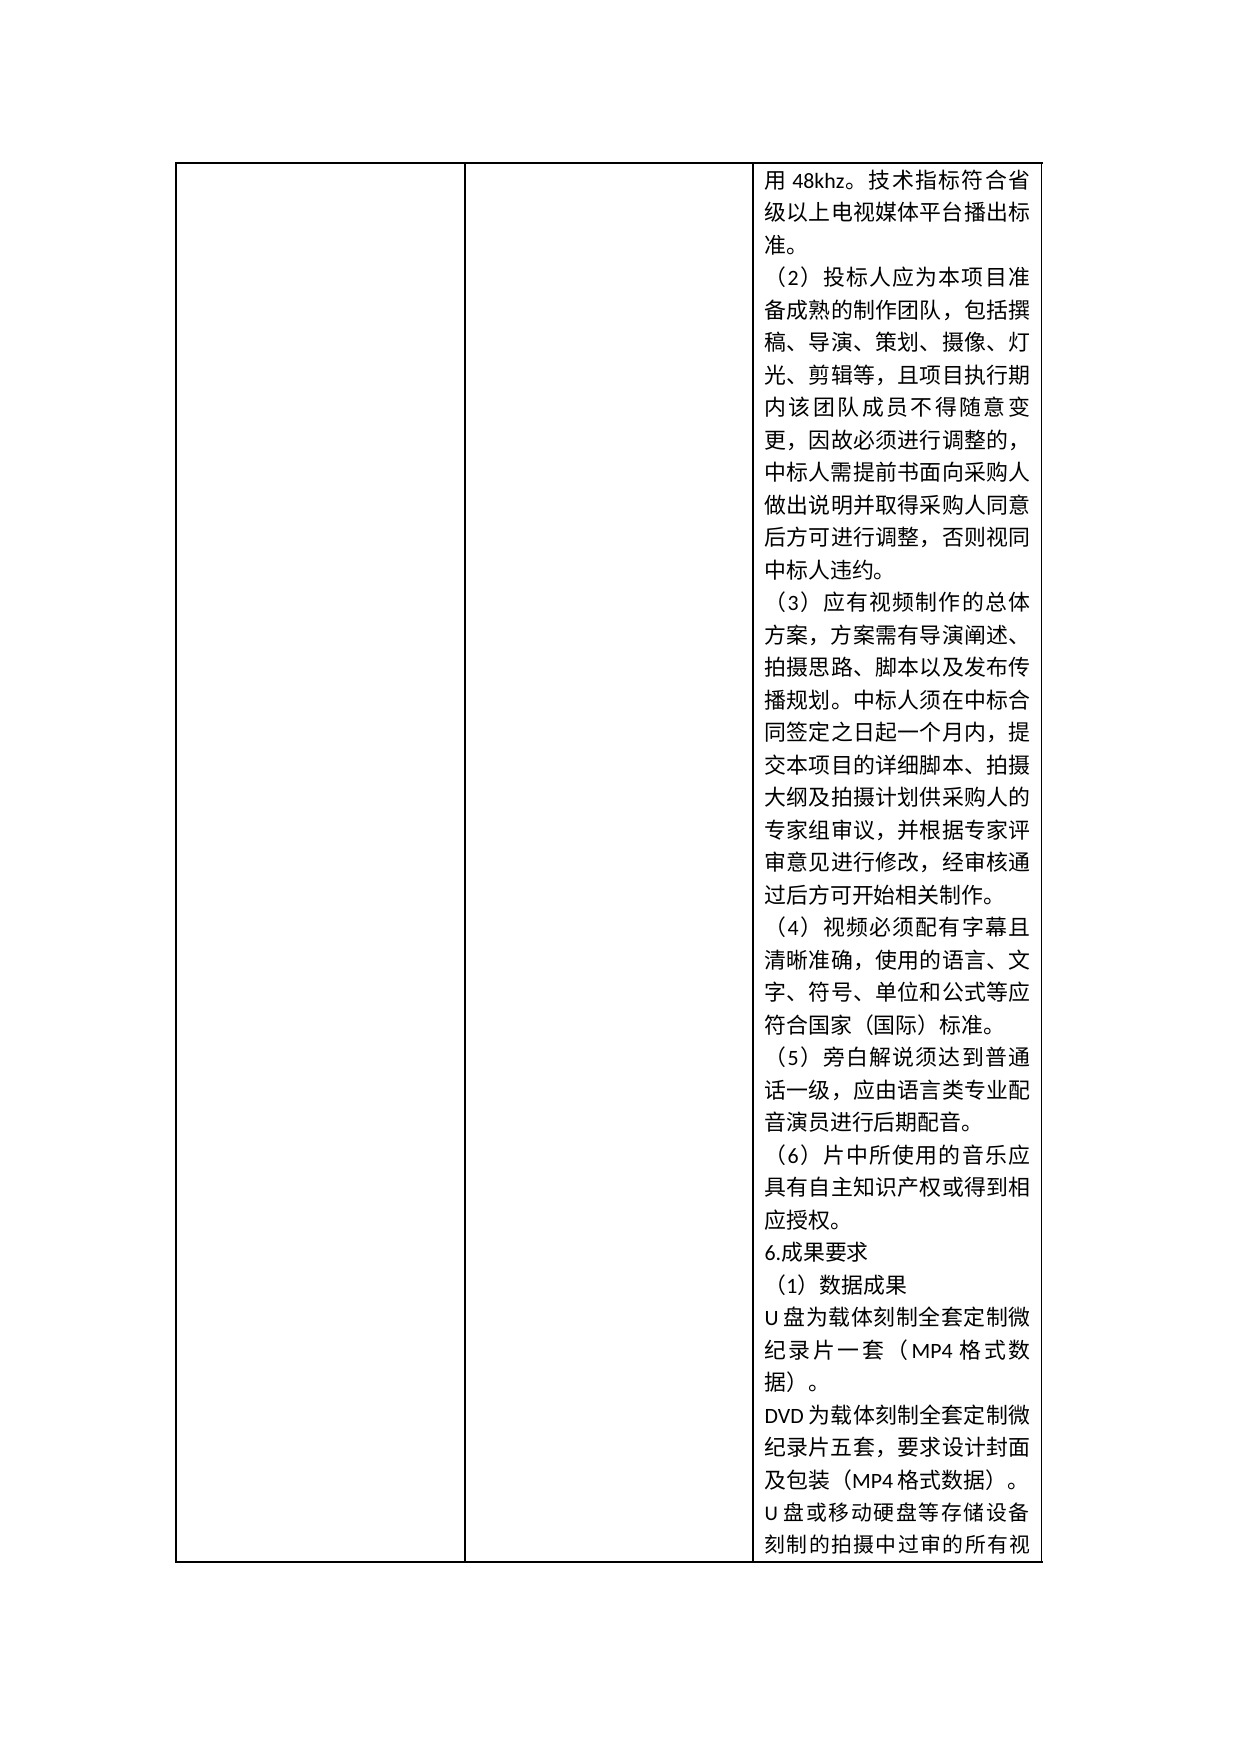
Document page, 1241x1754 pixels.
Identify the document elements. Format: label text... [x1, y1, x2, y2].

table_cell 2 [466, 164, 752, 1561]
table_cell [754, 164, 1041, 1561]
table_cell [177, 164, 464, 1561]
